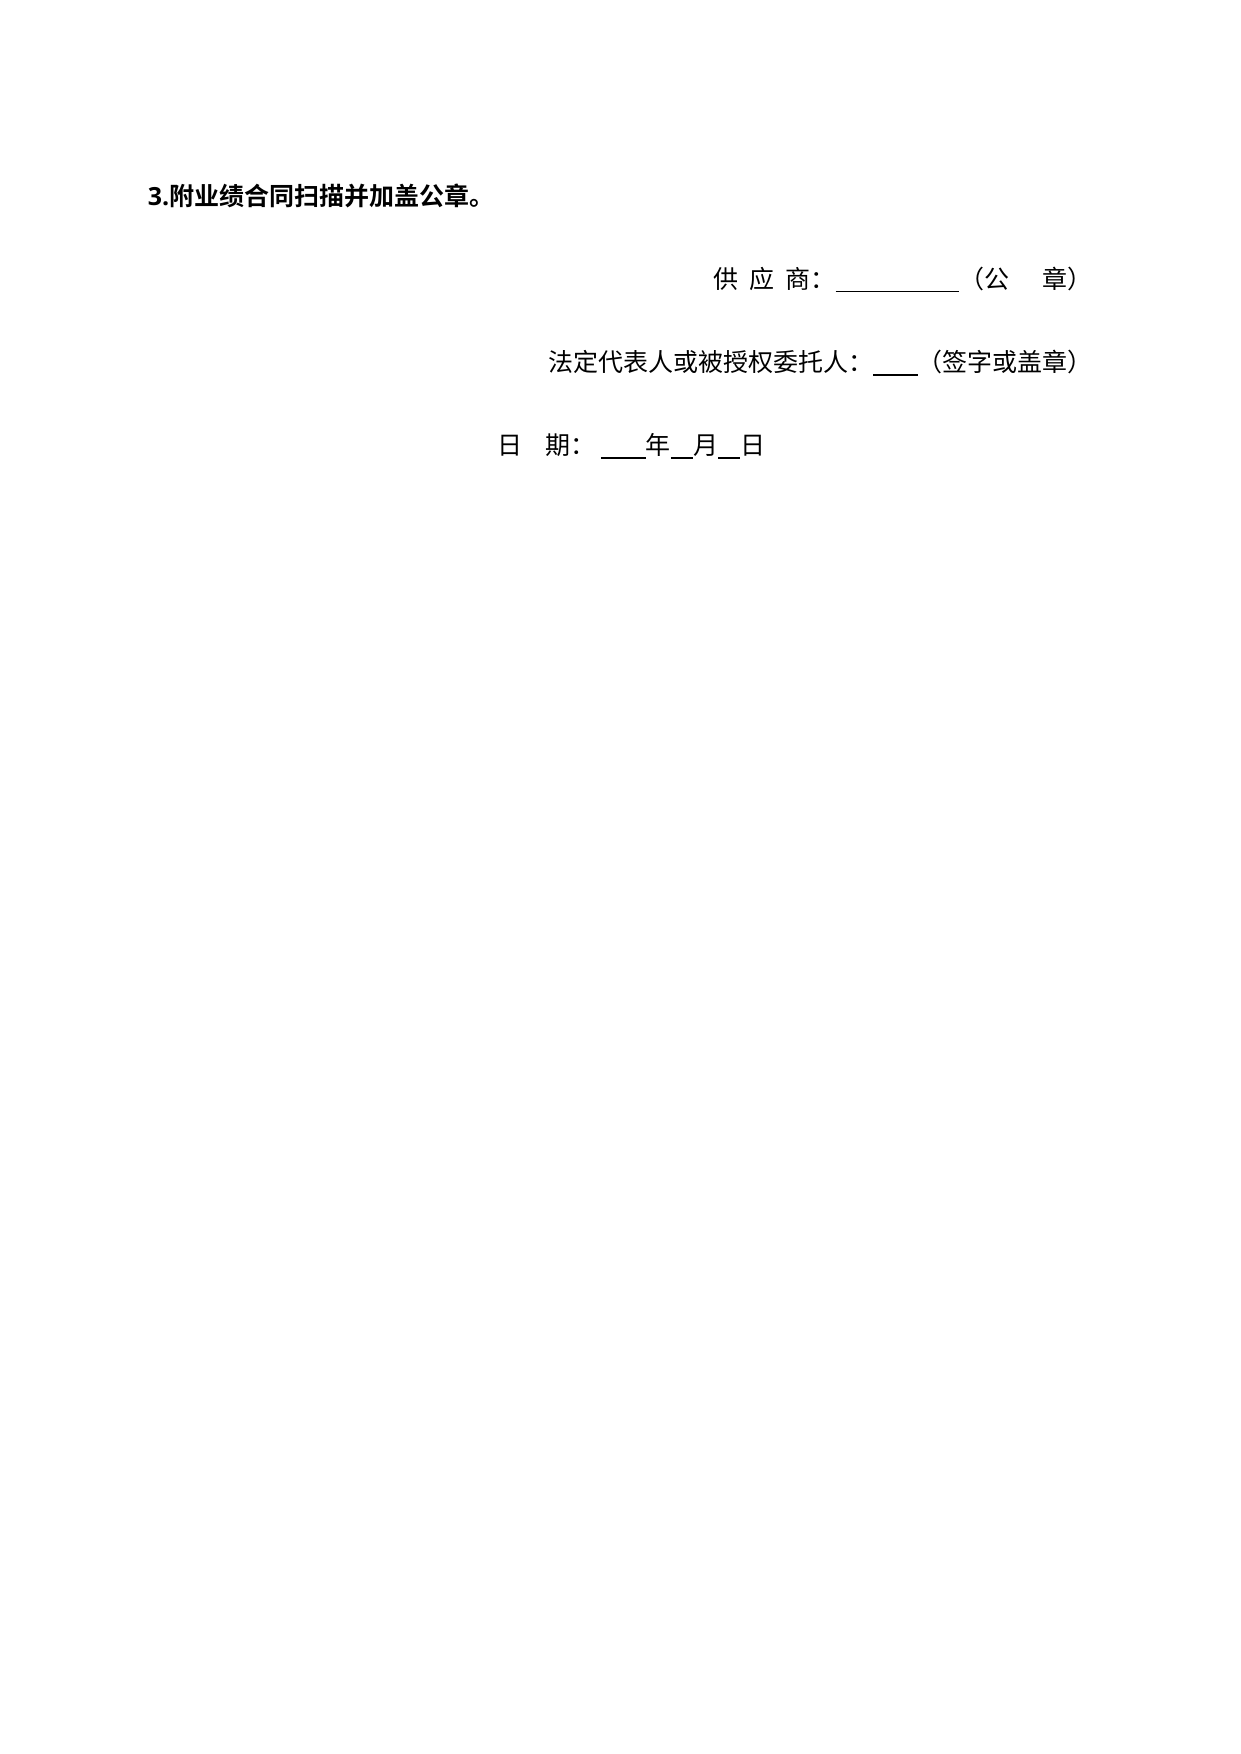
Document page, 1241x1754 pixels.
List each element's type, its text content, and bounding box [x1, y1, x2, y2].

text 日 期： 年 月 日 [148, 411, 1093, 476]
text 供 应 商： （公 章） [148, 245, 1093, 310]
text 3.附业绩合同扫描并加盖公章。 [148, 162, 1093, 227]
text 法定代表人或被授权委托人： （签字或盖章） [148, 328, 1093, 393]
